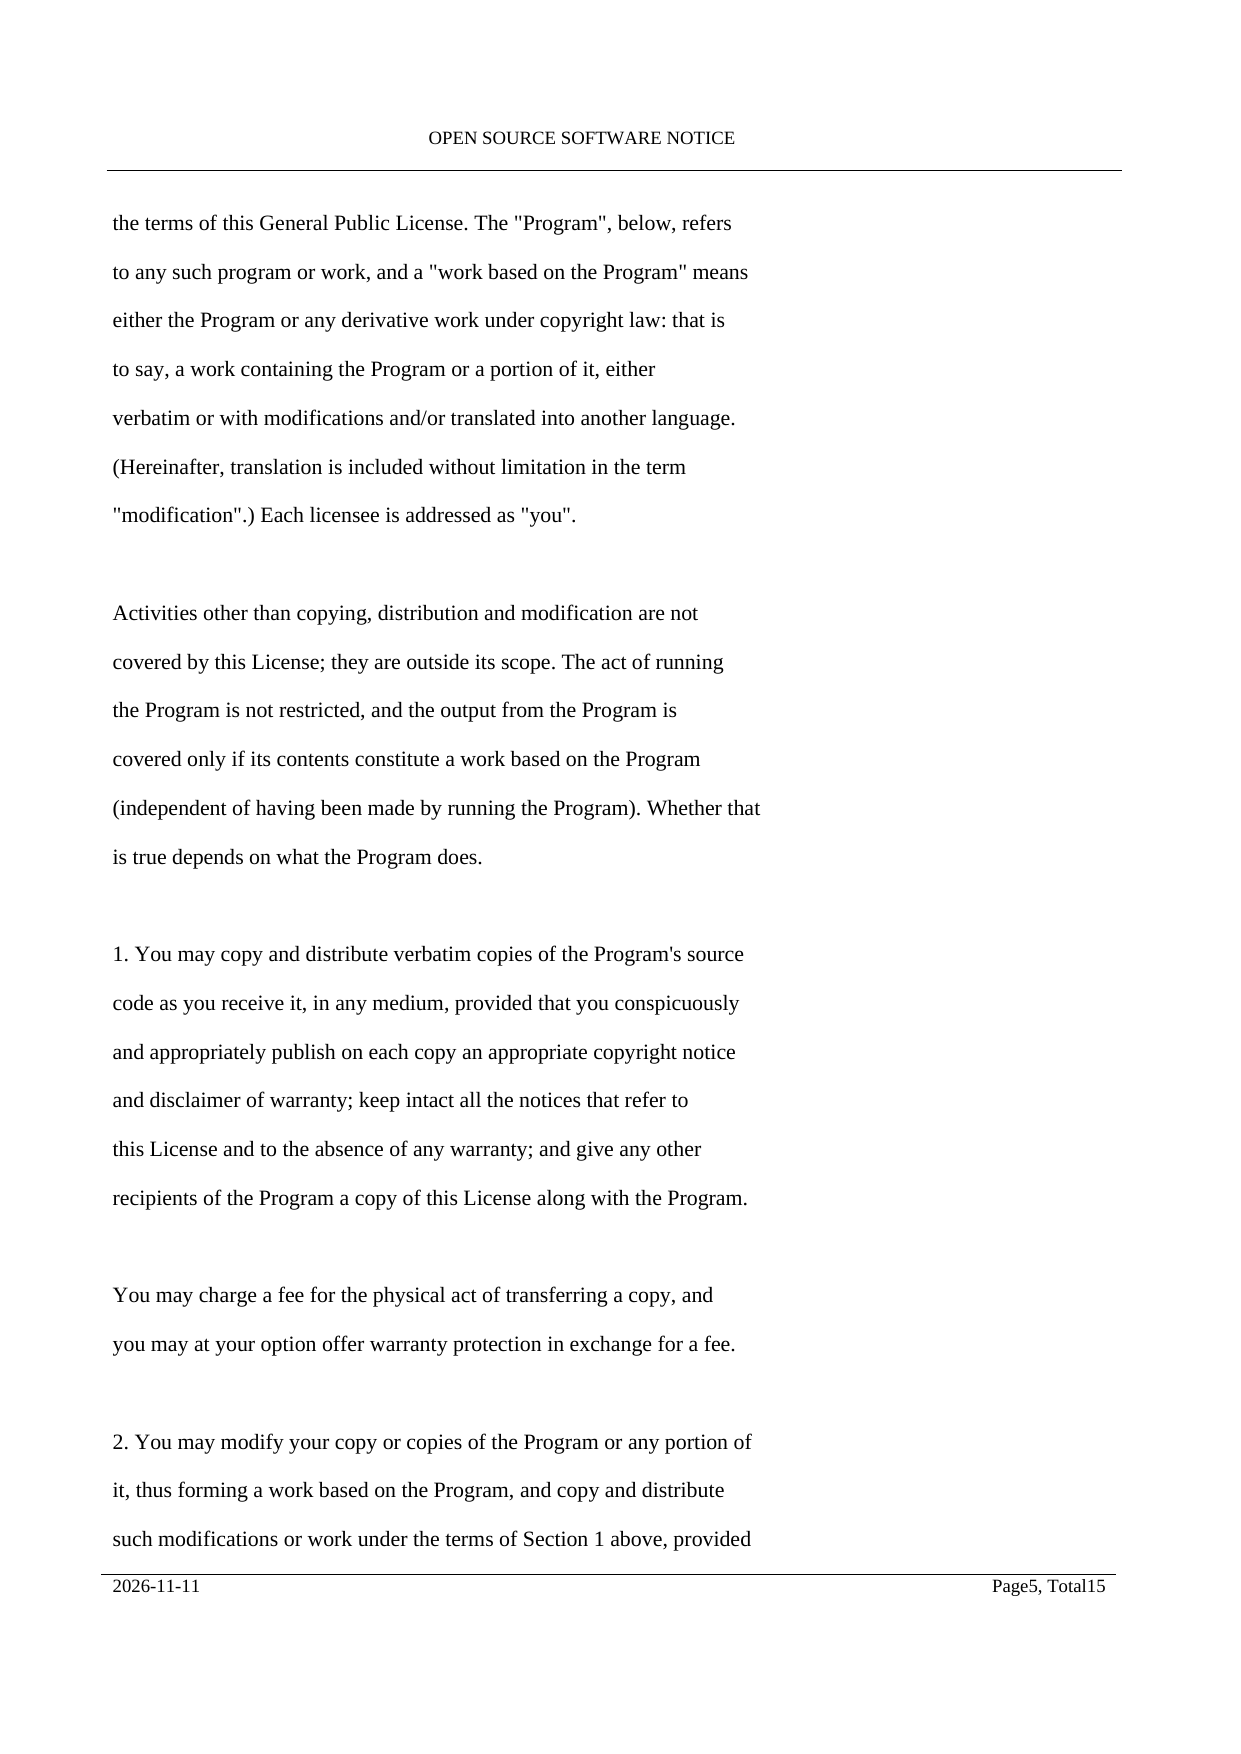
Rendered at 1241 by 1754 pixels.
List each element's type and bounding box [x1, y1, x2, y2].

text [112, 206, 1128, 1555]
